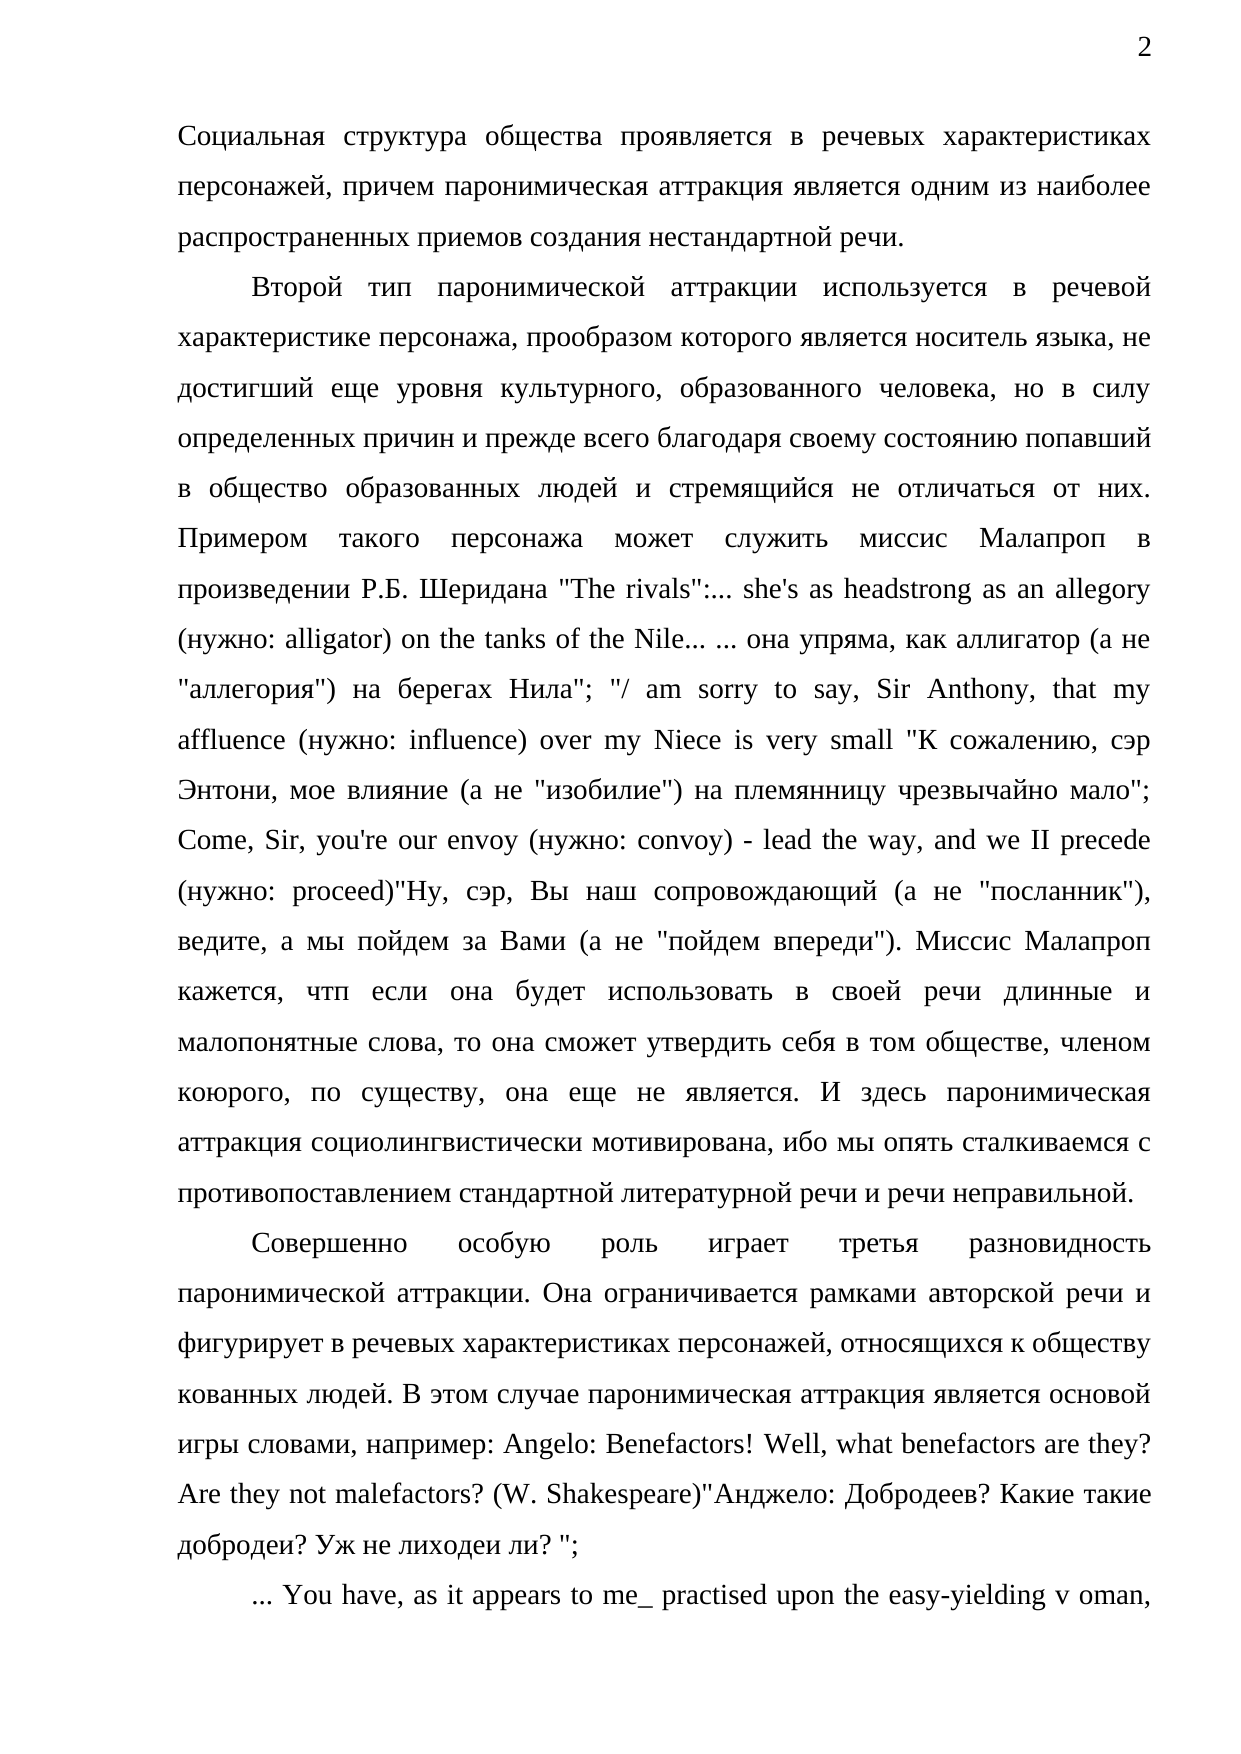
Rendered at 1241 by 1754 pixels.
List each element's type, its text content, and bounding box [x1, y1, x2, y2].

text Второй тип паронимической аттракции используется в речевой характеристике персонажа, прообразом которого является носитель языка, не достигший еще уровня культурного, образованного человека, но в силу определенных причин и прежде всего благодаря своему состоянию попавший в общество образованных людей и стремящийся не отличаться от них. Примером такого персонажа может служить миссис Малапроп в произведении Р.Б. Шеридана "The rivals":... she's as headstrong as an allegory (нужно: alligator) on the tanks of the Nile... ... она упряма, как аллигатор (а не "аллегория") на берегах Нила"; "/ am sorry to say, Sir Anthony, that my affluence (нужно: influence) over my Niece is very small "К сожалению, сэр Энтони, мое влияние (а не "изобилие") на племянницу чрезвычайно мало"; Come, Sir, you're our envoy (нужно: convoy) - lead the way, and we II precede (нужно: proceed)"Ну, сэр, Вы наш сопровождающий (а не "посланник"), ведите, а мы пойдем за Вами (а не "пойдем впереди"). Миссис Малапроп кажется, чтп если она будет использовать в своей речи длинные и малопонятные слова, то она сможет утвердить себя в том обществе, членом коюрого, по существу, она еще не является. И здесь паронимическая аттракция социолингвистически мотивирована, ибо мы опять сталкиваемся с противопоставлением стандартной литературной речи и речи неправильной. [177, 269, 1152, 1208]
text Совершенно особую роль играет третья разновидность паронимической аттракции. Она ограничивается рамками авторской речи и фигурирует в речевых характеристиках персонажей, относящихся к обществу кованных людей. В этом случае паронимическая аттракция является основой игры словами, например: Angelo: Benefactors! Well, what benefactors are they? Are they not malefactors? (W. Shakespeare)"Анджело: Добродеев? Какие такие добродеи? Уж не лиходеи ли? "; [177, 1225, 1152, 1560]
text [177, 1577, 1152, 1611]
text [177, 118, 1152, 252]
